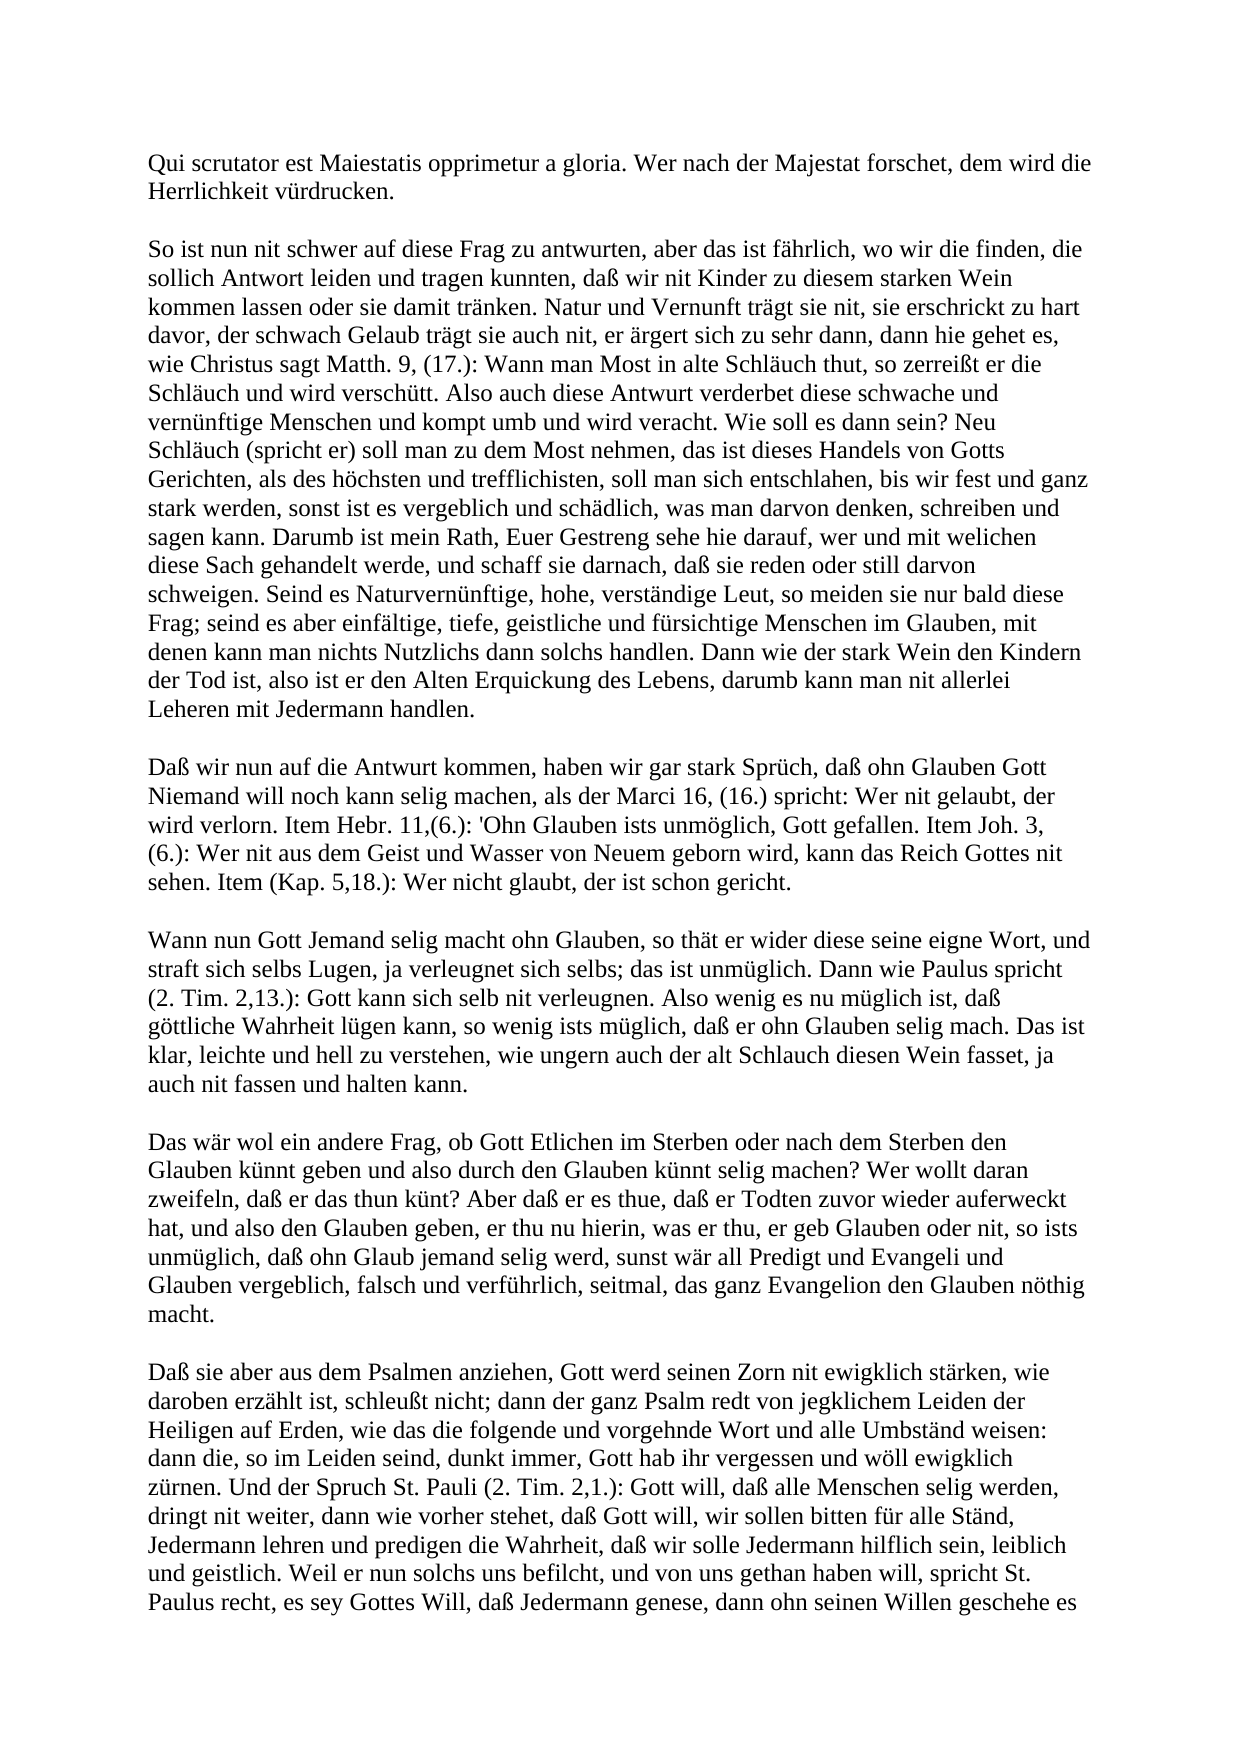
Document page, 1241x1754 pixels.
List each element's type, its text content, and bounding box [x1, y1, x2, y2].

text Daß wir nun auf die Antwurt kommen, haben wir gar stark Sprüch, daß ohn Glauben Gott Niemand will noch kann selig machen, als der Marci 16, (16.) spricht: Wer nit gelaubt, der wird verlorn. Item Hebr. 11,(6.): 'Ohn Glauben ists unmöglich, Gott gefallen. Item Joh. 3, (6.): Wer nit aus dem Geist und Wasser von Neuem geborn wird, kann das Reich Gottes nit sehen. Item (Kap. 5,18.): Wer nicht glaubt, der ist schon gericht. [148, 752, 1093, 896]
text Das wär wol ein andere Frag, ob Gott Etlichen im Sterben oder nach dem Sterben den Glauben künnt geben und also durch den Glauben künnt selig machen? Wer wollt daran zweifeln, daß er das thun künt? Aber daß er es thue, daß er Todten zuvor wieder auferweckt hat, und also den Glauben geben, er thu nu hierin, was er thu, er geb Glauben oder nit, so ists unmüglich, daß ohn Glaub jemand selig werd, sunst wär all Predigt und Evangeli und Glauben vergeblich, falsch und verführlich, seitmal, das ganz Evangelion den Glauben nöthig macht. [148, 1127, 1093, 1328]
text So ist nun nit schwer auf diese Frag zu antwurten, aber das ist fährlich, wo wir die finden, die sollich Antwort leiden und tragen kunnten, daß wir nit Kinder zu diesem starken Wein kommen lassen oder sie damit tränken. Natur und Vernunft trägt sie nit, sie erschrickt zu hart davor, der schwach Gelaub trägt sie auch nit, er ärgert sich zu sehr dann, dann hie gehet es, wie Christus sagt Matth. 9, (17.): Wann man Most in alte Schläuch thut, so zerreißt er die Schläuch und wird verschütt. Also auch diese Antwurt verderbet diese schwache und vernünftige Menschen und kompt umb und wird veracht. Wie soll es dann sein? Neu Schläuch (spricht er) soll man zu dem Most nehmen, das ist dieses Handels von Gotts Gerichten, als des höchsten und trefflichisten, soll man sich entschlahen, bis wir fest und ganz stark werden, sonst ist es vergeblich und schädlich, was man darvon denken, schreiben und sagen kann. Darumb ist mein Rath, Euer Gestreng sehe hie darauf, wer und mit welichen diese Sach gehandelt werde, und schaff sie darnach, daß sie reden oder still darvon schweigen. Seind es Naturvernünftige, hohe, verständige Leut, so meiden sie nur bald diese Frag; seind es aber einfältige, tiefe, geistliche und fürsichtige Menschen im Glauben, mit denen kann man nichts Nutzlichs dann solchs handlen. Dann wie der stark Wein den Kindern der Tod ist, also ist er den Alten Erquickung des Lebens, darumb kann man nit allerlei Leheren mit Jedermann handlen. [148, 234, 1093, 723]
text Wann nun Gott Jemand selig macht ohn Glauben, so thät er wider diese seine eigne Wort, und straft sich selbs Lugen, ja verleugnet sich selbs; das ist unmüglich. Dann wie Paulus spricht (2. Tim. 2,13.): Gott kann sich selb nit verleugnen. Also wenig es nu müglich ist, daß göttliche Wahrheit lügen kann, so wenig ists müglich, daß er ohn Glauben selig mach. Das ist klar, leichte und hell zu verstehen, wie ungern auch der alt Schlauch diesen Wein fasset, ja auch nit fassen und halten kann. [148, 925, 1093, 1098]
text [148, 1357, 1093, 1616]
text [148, 148, 1093, 205]
